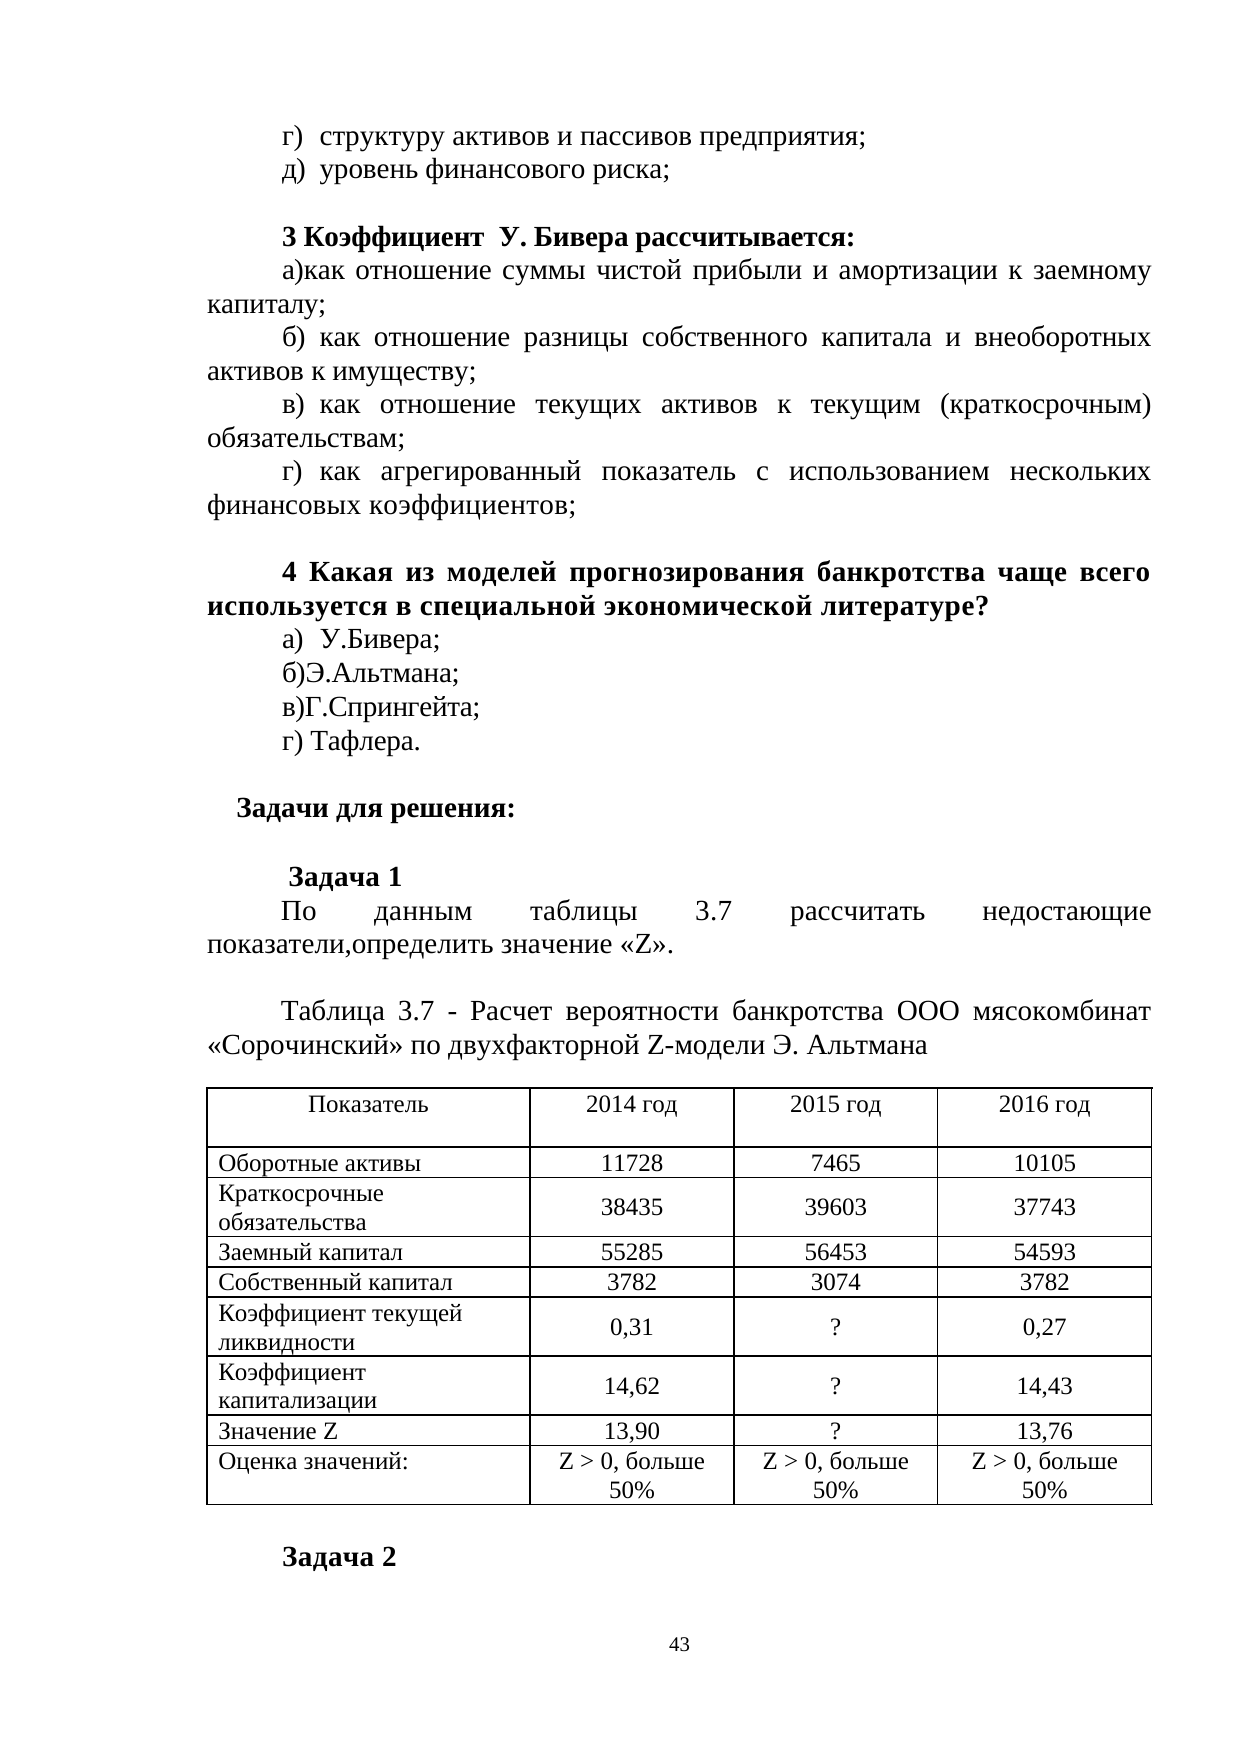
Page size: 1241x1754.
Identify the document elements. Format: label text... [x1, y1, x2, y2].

text а)как отношение суммы чистой прибыли и амортизации к заемному капиталу; [207, 252, 1152, 319]
table_cell 7465 [735, 1148, 937, 1177]
text г) структуру активов и пассивов предприятия; [282, 118, 1152, 152]
table_cell Коэффициент капитализации [208, 1357, 529, 1414]
table_cell 14,43 [938, 1357, 1151, 1414]
table_cell 0,27 [938, 1298, 1151, 1355]
table_cell Собственный капитал [208, 1268, 529, 1296]
table_cell 37743 [938, 1178, 1151, 1236]
table_header 2016 год [938, 1089, 1151, 1146]
table_cell Краткосрочные обязательства [208, 1178, 529, 1236]
table_cell 39603 [735, 1178, 937, 1236]
text Задача 1 [207, 859, 1152, 893]
table_cell Z > 0, больше 50% [938, 1446, 1151, 1504]
text Таблица 3.7 - Расчет вероятности банкротства ООО мясокомбинат «Сорочинский» по двухфакторной Z-модели Э. Альтмана [207, 993, 1152, 1060]
text б) как отношение разницы собственного капитала и внеоборотных активов к имуществу; [207, 319, 1152, 386]
table_cell 3074 [735, 1268, 937, 1296]
text д) уровень финансового риска; [282, 152, 1152, 185]
text Задача 2 [207, 1539, 1152, 1572]
table_header Показатель [208, 1089, 529, 1146]
table_cell ? [735, 1298, 937, 1355]
text б)Э.Альтмана; в)Г.Спрингейта; г) Тафлера. [282, 656, 1152, 756]
table_cell Z > 0, больше 50% [531, 1446, 733, 1504]
text 3 Коэффициент У. Бивера рассчитывается: [282, 219, 1152, 252]
text Задачи для решения: [207, 790, 1152, 823]
text а) У.Бивера; [207, 621, 1152, 655]
text в) как отношение текущих активов к текущим (краткосрочным) обязательствам; [207, 386, 1152, 453]
table_cell 38435 [531, 1178, 733, 1236]
text По данным таблицы 3.7 рассчитать недостающие показатели,определить значение «Z». [207, 893, 1152, 960]
table_cell 10105 [938, 1148, 1151, 1177]
table_cell 13,76 [938, 1416, 1151, 1445]
table_header 2015 год [735, 1089, 937, 1146]
table_cell ? [735, 1357, 937, 1414]
table_cell Значение Z [208, 1416, 529, 1445]
text 4 Какая из моделей прогнозирования банкротства чаще всего используется в специальной экономической литературе? [207, 554, 1152, 621]
table_cell 54593 [938, 1237, 1151, 1266]
table_cell 3782 [938, 1268, 1151, 1296]
table_cell Z > 0, больше 50% [735, 1446, 937, 1504]
table_cell Оборотные активы [208, 1148, 529, 1177]
text г) как агрегированный показатель с использованием нескольких финансовых коэффициентов; [207, 453, 1152, 521]
table_cell 55285 [531, 1237, 733, 1266]
table_cell Заемный капитал [208, 1237, 529, 1266]
table_cell 11728 [531, 1148, 733, 1177]
table_cell ? [735, 1416, 937, 1445]
table_cell 0,31 [531, 1298, 733, 1355]
table_cell Оценка значений: [208, 1446, 529, 1504]
table_cell 13,90 [531, 1416, 733, 1445]
table_cell Коэффициент текущей ликвидности [208, 1298, 529, 1355]
table_header 2014 год [531, 1089, 733, 1146]
table_cell 3782 [531, 1268, 733, 1296]
table_cell 14,62 [531, 1357, 733, 1414]
table_cell 56453 [735, 1237, 937, 1266]
